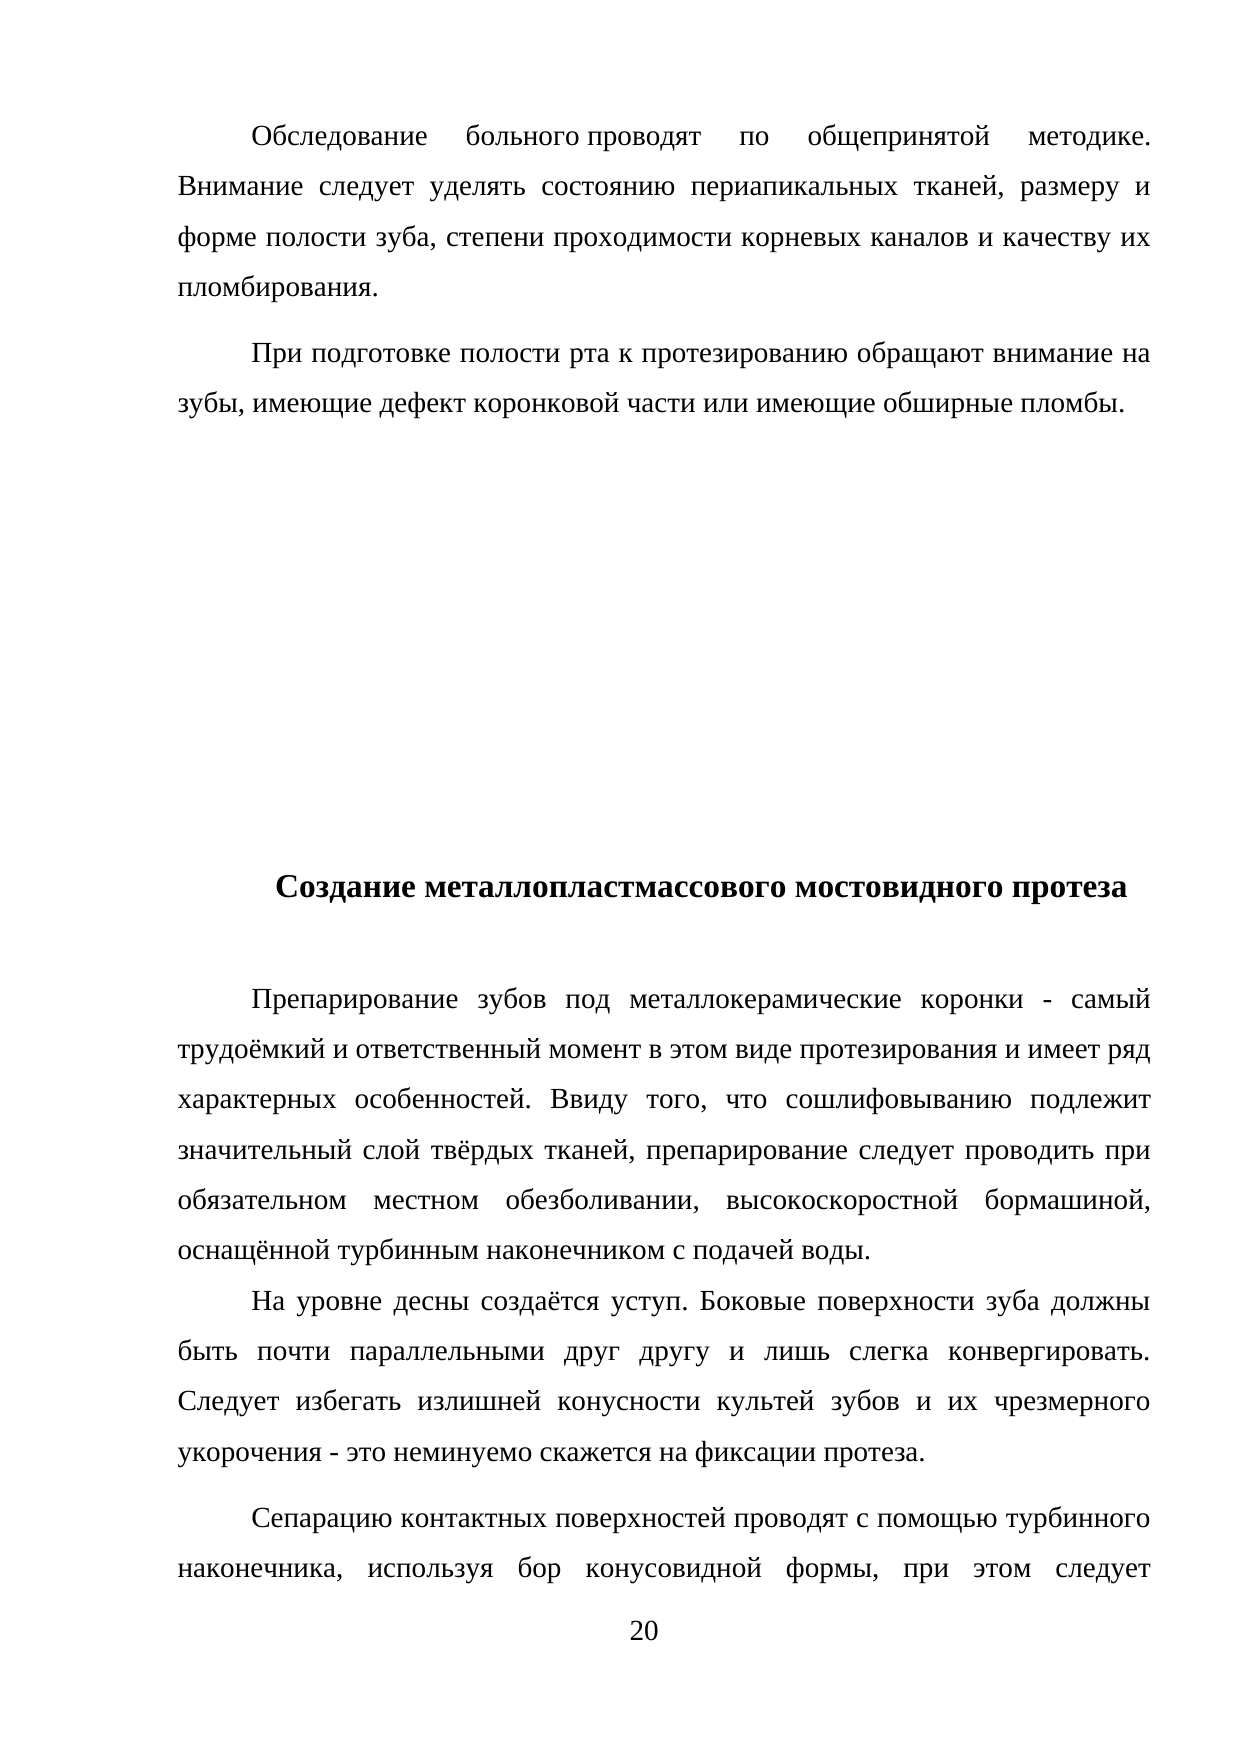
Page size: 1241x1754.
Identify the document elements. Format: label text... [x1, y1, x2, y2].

text Препарирование зубов под металлокерамические коронки - самый трудоёмкий и ответственный момент в этом виде протезирования и имеет ряд характерных особенностей. Ввиду того, что сошлифовыванию подлежит значительный слой твёрдых тканей, препарирование следует проводить при обязательном местном обезболивании, высокоскоростной бормашиной, оснащённой турбинным наконечником с подачей воды. [177, 981, 1152, 1266]
text При подготовке полости рта к протезированию обращают внимание на зубы, имеющие дефект коронковой части или имеющие обширные пломбы. [177, 335, 1152, 419]
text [177, 1500, 1152, 1583]
text Создание металлопластмассового мостовидного протеза [177, 866, 1152, 904]
text Обследование больного проводят по общепринятой методике. Внимание следует уделять состоянию периапикальных тканей, размеру и форме полости зуба, степени проходимости корневых каналов и качеству их пломбирования. [177, 118, 1152, 303]
text На уровне десны создаётся уступ. Боковые поверхности зуба должны быть почти параллельными друг другу и лишь слегка конвергировать. Следует избегать излишней конусности культей зубов и их чрезмерного укорочения - это неминуемо скажется на фиксации протеза. [177, 1283, 1152, 1467]
